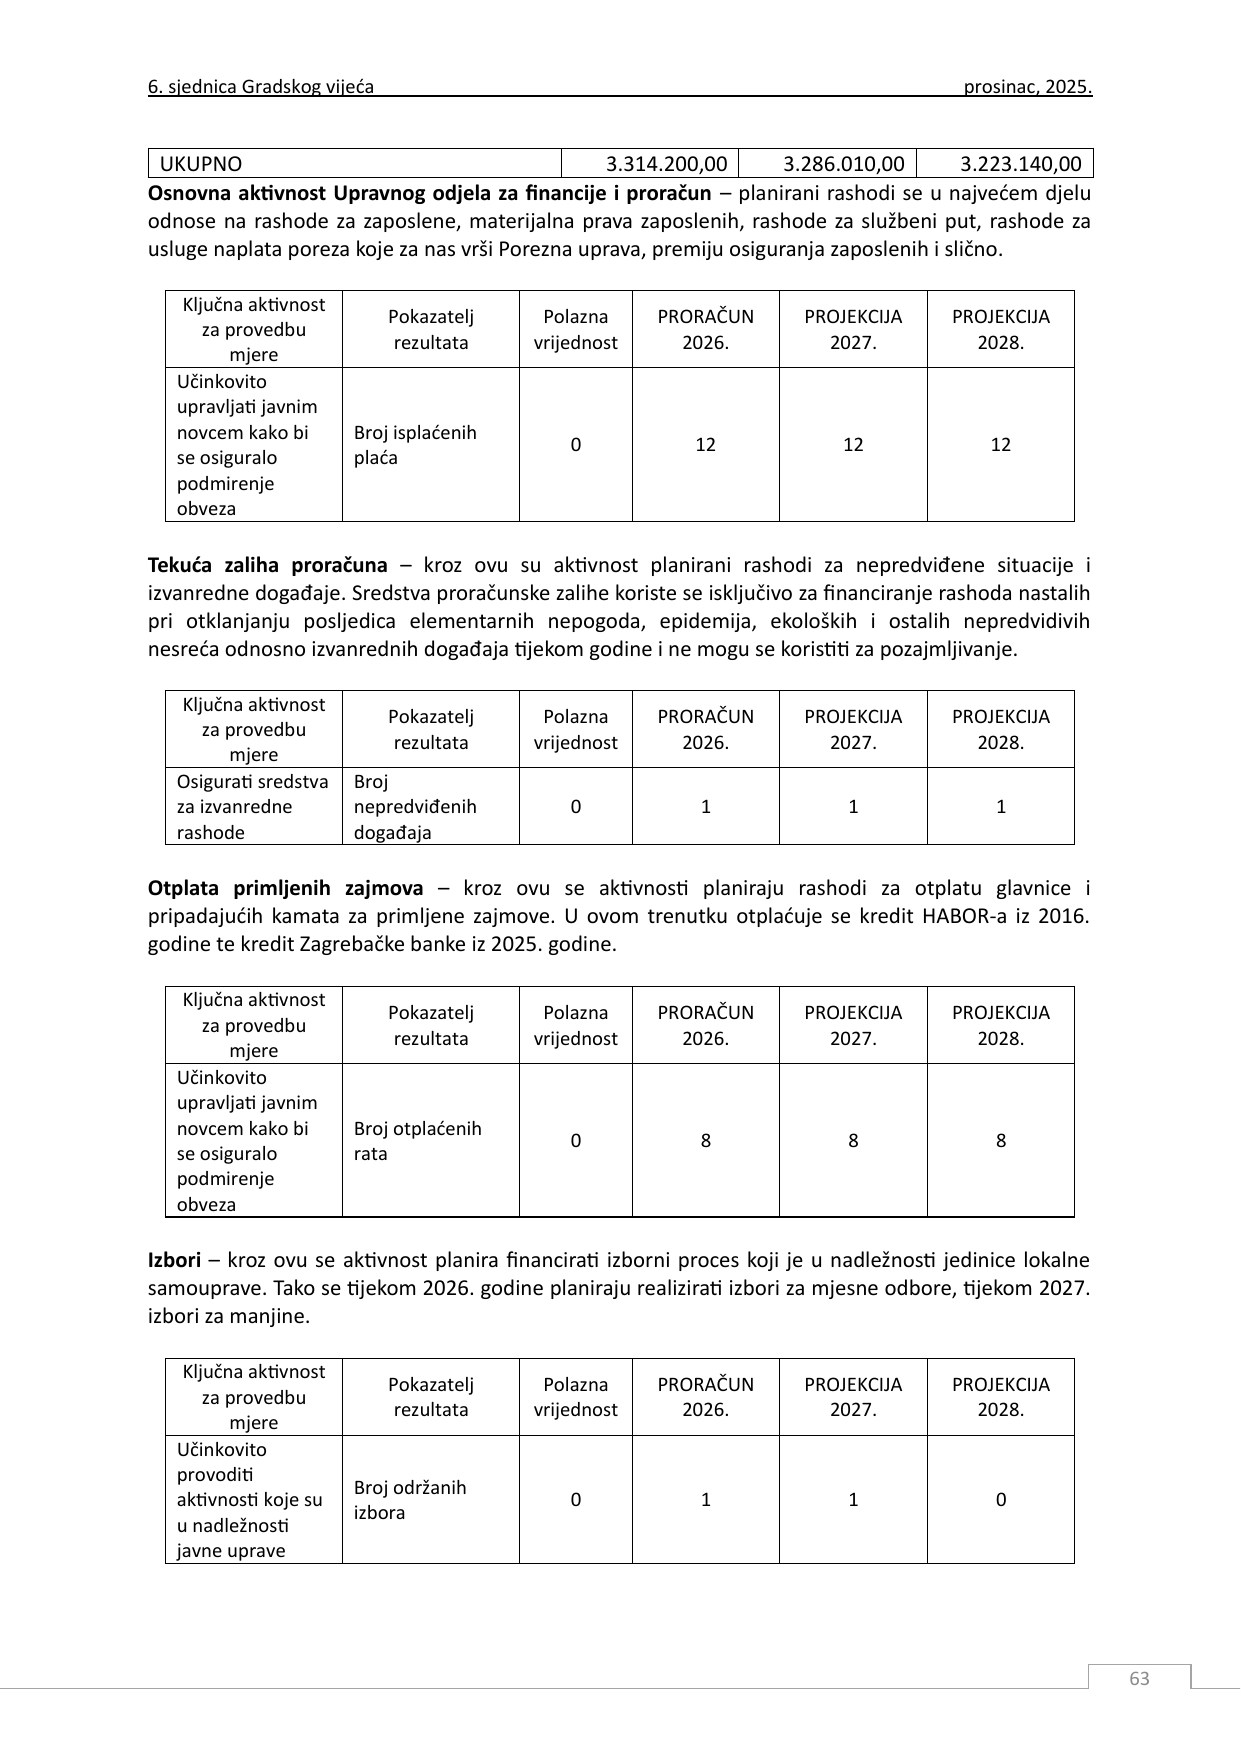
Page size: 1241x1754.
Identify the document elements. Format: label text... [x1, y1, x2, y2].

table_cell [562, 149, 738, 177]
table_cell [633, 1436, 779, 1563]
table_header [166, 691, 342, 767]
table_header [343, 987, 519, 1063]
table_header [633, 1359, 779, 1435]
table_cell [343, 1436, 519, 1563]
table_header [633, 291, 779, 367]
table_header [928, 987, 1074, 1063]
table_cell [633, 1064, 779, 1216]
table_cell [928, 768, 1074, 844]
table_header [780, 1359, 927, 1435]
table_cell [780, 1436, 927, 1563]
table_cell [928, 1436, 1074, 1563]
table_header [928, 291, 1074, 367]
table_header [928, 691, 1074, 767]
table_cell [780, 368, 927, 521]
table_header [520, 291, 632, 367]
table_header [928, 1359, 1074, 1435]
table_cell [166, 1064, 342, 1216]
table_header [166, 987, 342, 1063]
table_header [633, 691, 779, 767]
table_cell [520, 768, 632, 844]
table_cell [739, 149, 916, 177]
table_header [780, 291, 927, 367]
text Otplata primljenih zajmova – kroz ovu se aktivnosti planiraju rashodi za otplatu glavnice i pripadajućih kamata za primljene zajmove. U ovom trenutku otplaćuje se kredit HABOR-a iz 2016. godine te kredit Zagrebačke banke iz 2025. godine. [148, 873, 1093, 957]
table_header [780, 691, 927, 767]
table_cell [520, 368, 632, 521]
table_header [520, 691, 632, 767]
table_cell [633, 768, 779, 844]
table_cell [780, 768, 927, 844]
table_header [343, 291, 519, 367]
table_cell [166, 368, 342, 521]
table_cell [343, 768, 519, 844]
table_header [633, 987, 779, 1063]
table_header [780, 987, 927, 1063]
text Osnovna aktivnost Upravnog odjela za financije i proračun – planirani rashodi se u najvećem djelu odnose na rashode za zaposlene, materijalna prava zaposlenih, rashode za službeni put, rashode za usluge naplata poreza koje za nas vrši Porezna uprava, premiju osiguranja zaposlenih i slično. [148, 178, 1093, 262]
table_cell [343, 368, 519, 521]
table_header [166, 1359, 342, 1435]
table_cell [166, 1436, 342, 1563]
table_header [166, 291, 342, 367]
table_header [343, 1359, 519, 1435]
text Tekuća zaliha proračuna – kroz ovu su aktivnost planirani rashodi za nepredviđene situacije i izvanredne događaje. Sredstva proračunske zalihe koriste se isključivo za financiranje rashoda nastalih pri otklanjanju posljedica elementarnih nepogoda, epidemija, ekoloških i ostalih nepredvidivih nesreća odnosno izvanrednih događaja tijekom godine i ne mogu se koristiti za pozajmljivanje. [148, 550, 1093, 662]
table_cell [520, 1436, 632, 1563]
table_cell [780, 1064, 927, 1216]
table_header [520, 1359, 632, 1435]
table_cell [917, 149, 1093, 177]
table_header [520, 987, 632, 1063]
text Izbori – kroz ovu se aktivnost planira financirati izborni proces koji je u nadležnosti jedinice lokalne samouprave. Tako se tijekom 2026. godine planiraju realizirati izbori za mjesne odbore, tijekom 2027. izbori za manjine. [148, 1245, 1093, 1329]
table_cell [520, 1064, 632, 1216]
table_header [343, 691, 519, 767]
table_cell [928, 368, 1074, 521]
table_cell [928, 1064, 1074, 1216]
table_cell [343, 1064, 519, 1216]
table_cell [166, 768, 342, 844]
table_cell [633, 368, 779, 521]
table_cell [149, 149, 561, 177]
